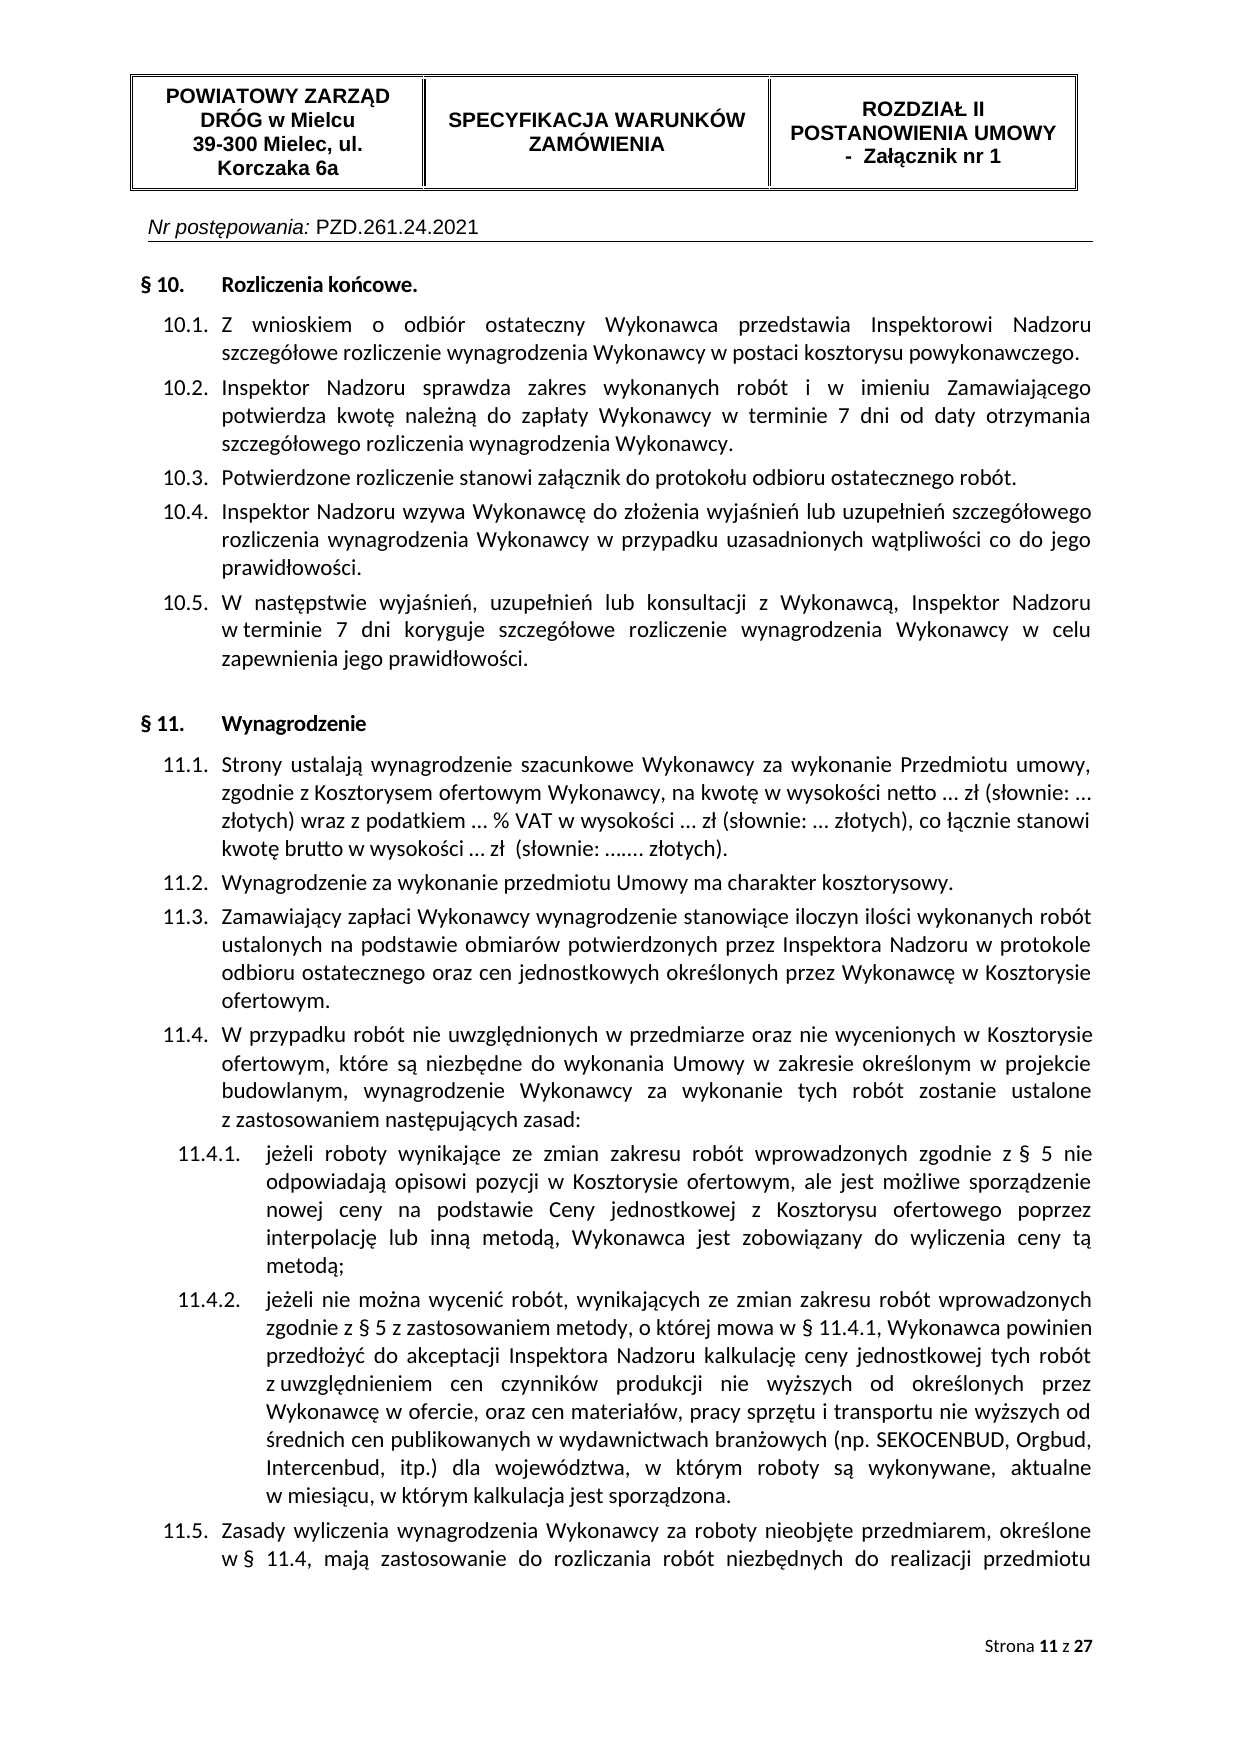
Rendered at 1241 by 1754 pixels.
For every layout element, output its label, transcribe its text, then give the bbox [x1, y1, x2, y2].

subtitle Z wnioskiem o odbiór ostateczny Wykonawca przedstawia Inspektorowi Nadzoru szczegółowe rozliczenie wynagrodzenia Wykonawcy w postaci kosztorysu powykonawczego. [162, 310, 1093, 366]
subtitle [162, 1516, 1093, 1572]
subtitle Wynagrodzenie [162, 709, 1093, 737]
subtitle Rozliczenia końcowe. [162, 270, 1093, 298]
subtitle Inspektor Nadzoru wzywa Wykonawcę do złożenia wyjaśnień lub uzupełnień szczegółowego rozliczenia wynagrodzenia Wykonawcy w przypadku uzasadnionych wątpliwości co do jego prawidłowości. [162, 497, 1093, 581]
subtitle Strony ustalają wynagrodzenie szacunkowe Wykonawcy za wykonanie Przedmiotu umowy, zgodnie z Kosztorysem ofertowym Wykonawcy, na kwotę w wysokości netto … zł (słownie: … złotych) wraz z podatkiem … % VAT w wysokości … zł (słownie: … złotych), co łącznie stanowi kwotę brutto w wysokości … zł (słownie: ….... złotych). [162, 750, 1093, 862]
subtitle W przypadku robót nie uwzględnionych w przedmiarze oraz nie wycenionych w Kosztorysie ofertowym, które są niezbędne do wykonania Umowy w zakresie określonym w projekcie budowlanym, wynagrodzenie Wykonawcy za wykonanie tych robót zostanie ustalone z zastosowaniem następujących zasad: [162, 1021, 1093, 1133]
subtitle jeżeli roboty wynikające ze zmian zakresu robót wprowadzonych zgodnie z § 5 nie odpowiadają opisowi pozycji w Kosztorysie ofertowym, ale jest możliwe sporządzenie nowej ceny na podstawie Ceny jednostkowej z Kosztorysu ofertowego poprzez interpolację lub inną metodą, Wykonawca jest zobowiązany do wyliczenia ceny tą metodą; [177, 1139, 1093, 1279]
subtitle Wynagrodzenie za wykonanie przedmiotu Umowy ma charakter kosztorysowy. [162, 868, 1093, 896]
subtitle W następstwie wyjaśnień, uzupełnień lub konsultacji z Wykonawcą, Inspektor Nadzoru w terminie 7 dni koryguje szczegółowe rozliczenie wynagrodzenia Wykonawcy w celu zapewnienia jego prawidłowości. [162, 588, 1093, 672]
subtitle Zamawiający zapłaci Wykonawcy wynagrodzenie stanowiące iloczyn ilości wykonanych robót ustalonych na podstawie obmiarów potwierdzonych przez Inspektora Nadzoru w protokole odbioru ostatecznego oraz cen jednostkowych określonych przez Wykonawcę w Kosztorysie ofertowym. [162, 902, 1093, 1014]
subtitle Inspektor Nadzoru sprawdza zakres wykonanych robót i w imieniu Zamawiającego potwierdza kwotę należną do zapłaty Wykonawcy w terminie 7 dni od daty otrzymania szczegółowego rozliczenia wynagrodzenia Wykonawcy. [162, 373, 1093, 457]
subtitle jeżeli nie można wycenić robót, wynikających ze zmian zakresu robót wprowadzonych zgodnie z § 5 z zastosowaniem metody, o której mowa w § 11.4.1, Wykonawca powinien przedłożyć do akceptacji Inspektora Nadzoru kalkulację ceny jednostkowej tych robót z uwzględnieniem cen czynników produkcji nie wyższych od określonych przez Wykonawcę w ofercie, oraz cen materiałów, pracy sprzętu i transportu nie wyższych od średnich cen publikowanych w wydawnictwach branżowych (np. SEKOCENBUD, Orgbud, Intercenbud, itp.) dla województwa, w którym roboty są wykonywane, aktualne w miesiącu, w którym kalkulacja jest sporządzona. [177, 1285, 1093, 1509]
subtitle Potwierdzone rozliczenie stanowi załącznik do protokołu odbioru ostatecznego robót. [162, 463, 1093, 491]
